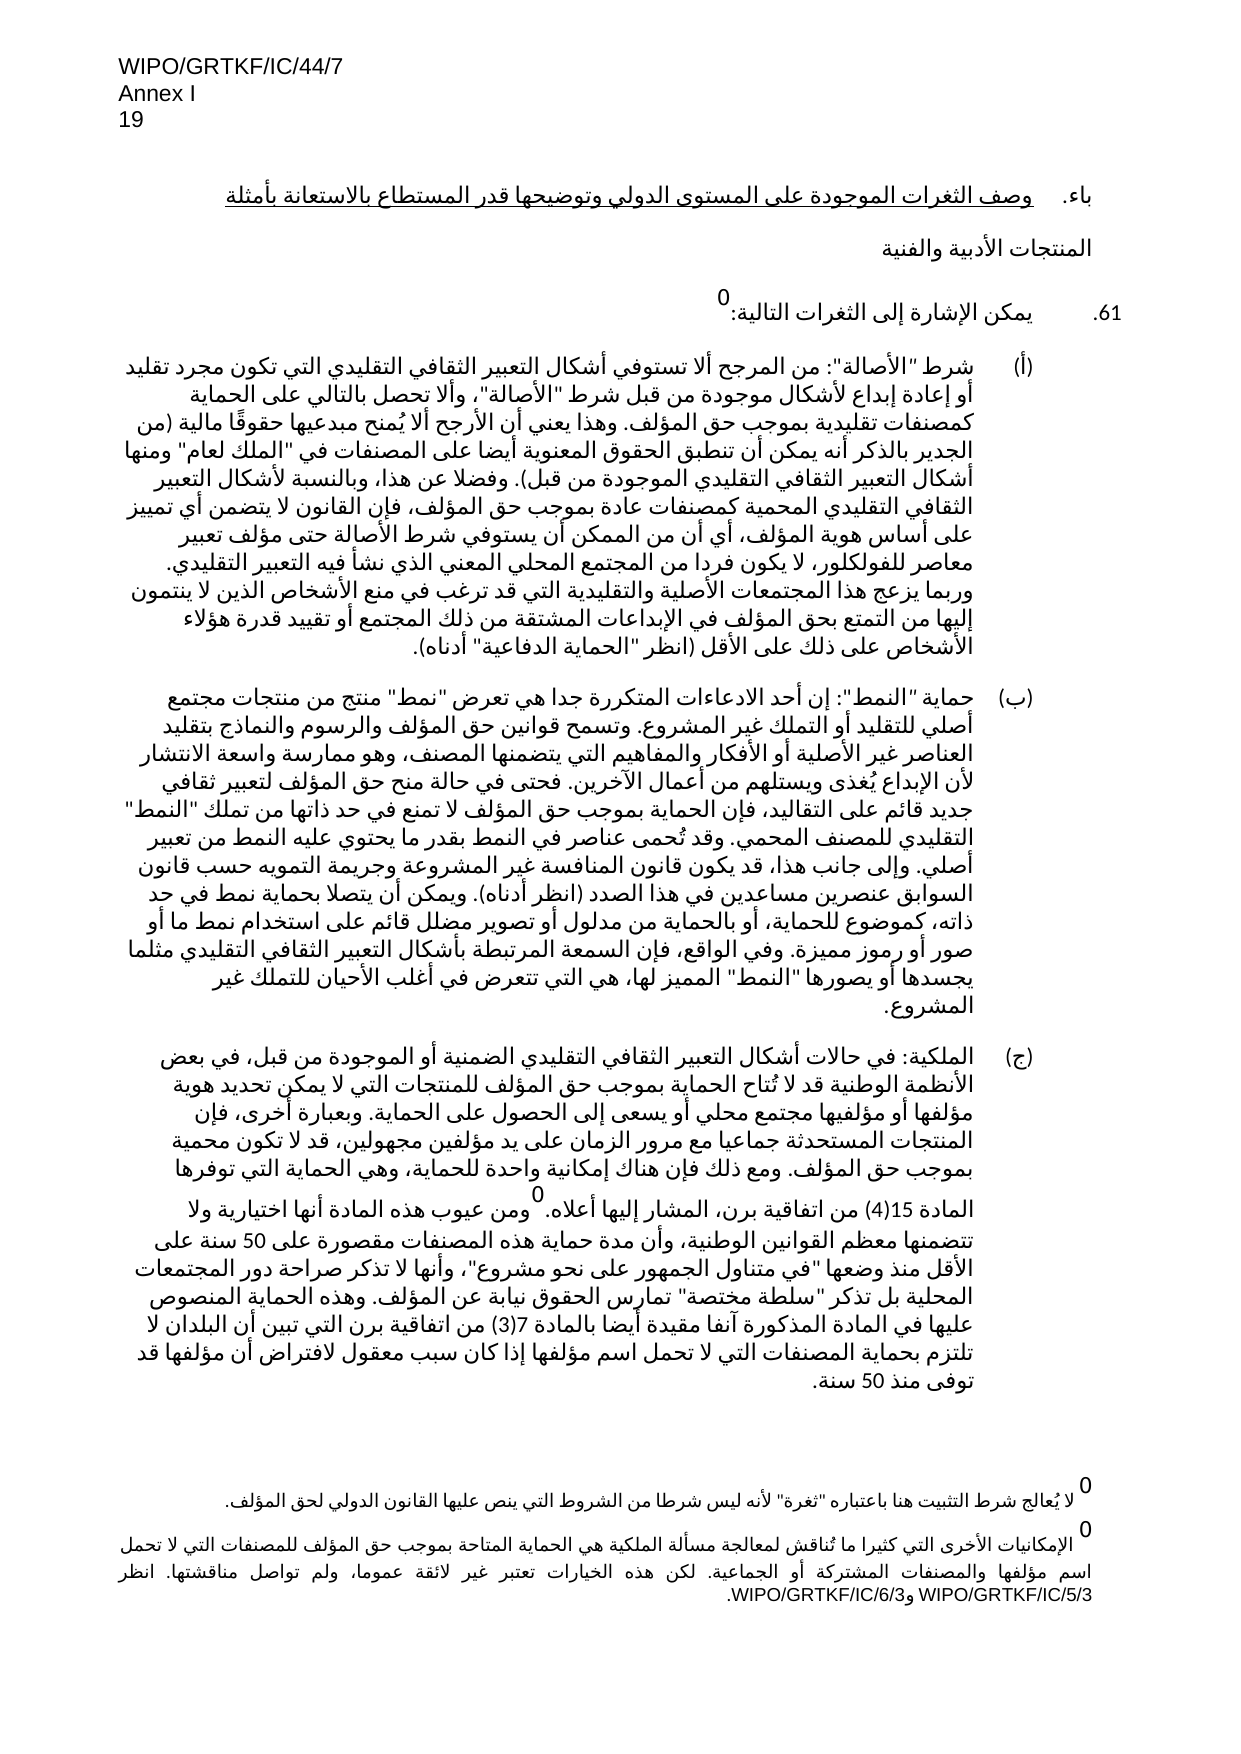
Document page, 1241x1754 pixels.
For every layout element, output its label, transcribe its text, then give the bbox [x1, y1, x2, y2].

subtitle المنتجات الأدبية والفنية [118, 234, 1092, 262]
text يمكن الإشارة إلى الثغرات التالية: [118, 285, 1092, 329]
text (ب) حماية "النمط": إن أحد الادعاءات المتكررة جدا هي تعرض "نمط" منتج من منتجات مجتمع أصلي للتقليد أو التملك غير المشروع. وتسمح قوانين حق المؤلف والرسوم والنماذج بتقليد العناصر غير الأصلية أو الأفكار والمفاهيم التي يتضمنها المصنف، وهو ممارسة واسعة الانتشار لأن الإبداع يُغذى ويستلهم من أعمال الآخرين. فحتى في حالة منح حق المؤلف لتعبير ثقافي جديد قائم على التقاليد، فإن الحماية بموجب حق المؤلف لا تمنع في حد ذاتها من تملك "النمط" التقليدي للمصنف المحمي. وقد تُحمى عناصر في النمط بقدر ما يحتوي عليه النمط من تعبير أصلي. وإلى جانب هذا، قد يكون قانون المنافسة غير المشروعة وجريمة التمويه حسب قانون السوابق عنصرين مساعدين في هذا الصدد (انظر أدناه). ويمكن أن يتصلا بحماية نمط في حد ذاته، كموضوع للحماية، أو بالحماية من مدلول أو تصوير مضلل قائم على استخدام نمط ما أو صور أو رموز مميزة. وفي الواقع، فإن السمعة المرتبطة بأشكال التعبير الثقافي التقليدي مثلما يجسدها أو يصورها "النمط" المميز لها، هي التي تتعرض في أغلب الأحيان للتملك غير المشروع. [118, 683, 1033, 1019]
subtitle باء. وصف الثغرات الموجودة على المستوى الدولي وتوضيحها قدر المستطاع بالاستعانة بأمثلة [118, 181, 1092, 209]
text (أ) شرط "الأصالة": من المرجح ألا تستوفي أشكال التعبير الثقافي التقليدي التي تكون مجرد تقليد أو إعادة إبداع لأشكال موجودة من قبل شرط "الأصالة"، وألا تحصل بالتالي على الحماية كمصنفات تقليدية بموجب حق المؤلف. وهذا يعني أن الأرجح ألا يُمنح مبدعيها حقوقًا مالية (من الجدير بالذكر أنه يمكن أن تنطبق الحقوق المعنوية أيضا على المصنفات في "الملك لعام" ومنها أشكال التعبير الثقافي التقليدي الموجودة من قبل). وفضلا عن هذا، وبالنسبة لأشكال التعبير الثقافي التقليدي المحمية كمصنفات عادة بموجب حق المؤلف، فإن القانون لا يتضمن أي تمييز على أساس هوية المؤلف، أي أن من الممكن أن يستوفي شرط الأصالة حتى مؤلف تعبير معاصر للفولكلور، لا يكون فردا من المجتمع المحلي المعني الذي نشأ فيه التعبير التقليدي. وربما يزعج هذا المجتمعات الأصلية والتقليدية التي قد ترغب في منع الأشخاص الذين لا ينتمون إليها من التمتع بحق المؤلف في الإبداعات المشتقة من ذلك المجتمع أو تقييد قدرة هؤلاء الأشخاص على ذلك على الأقل (انظر "الحماية الدفاعية" أدناه). [118, 352, 1033, 660]
text (ج) الملكية: في حالات أشكال التعبير الثقافي التقليدي الضمنية أو الموجودة من قبل، في بعض الأنظمة الوطنية قد لا تُتاح الحماية بموجب حق المؤلف للمنتجات التي لا يمكن تحديد هوية مؤلفها أو مؤلفيها مجتمع محلي أو يسعى إلى الحصول على الحماية. وبعبارة أخرى، فإن المنتجات المستحدثة جماعيا مع مرور الزمان على يد مؤلفين مجهولين، قد لا تكون محمية بموجب حق المؤلف. ومع ذلك فإن هناك إمكانية واحدة للحماية، وهي الحماية التي توفرها المادة 15(4) من اتفاقية برن، المشار إليها أعلاه.ومن عيوب هذه المادة أنها اختيارية ولا تتضمنها معظم القوانين الوطنية، وأن مدة حماية هذه المصنفات مقصورة على 50 سنة على الأقل منذ وضعها "في متناول الجمهور على نحو مشروع"، وأنها لا تذكر صراحة دور المجتمعات المحلية بل تذكر "سلطة مختصة" تمارس الحقوق نيابة عن المؤلف. وهذه الحماية المنصوص عليها في المادة المذكورة آنفا مقيدة أيضا بالمادة 7(3) من اتفاقية برن التي تبين أن البلدان لا تلتزم بحماية المصنفات التي لا تحمل اسم مؤلفها إذا كان سبب معقول لافتراض أن مؤلفها قد توفى منذ 50 سنة. [118, 1042, 1033, 1394]
